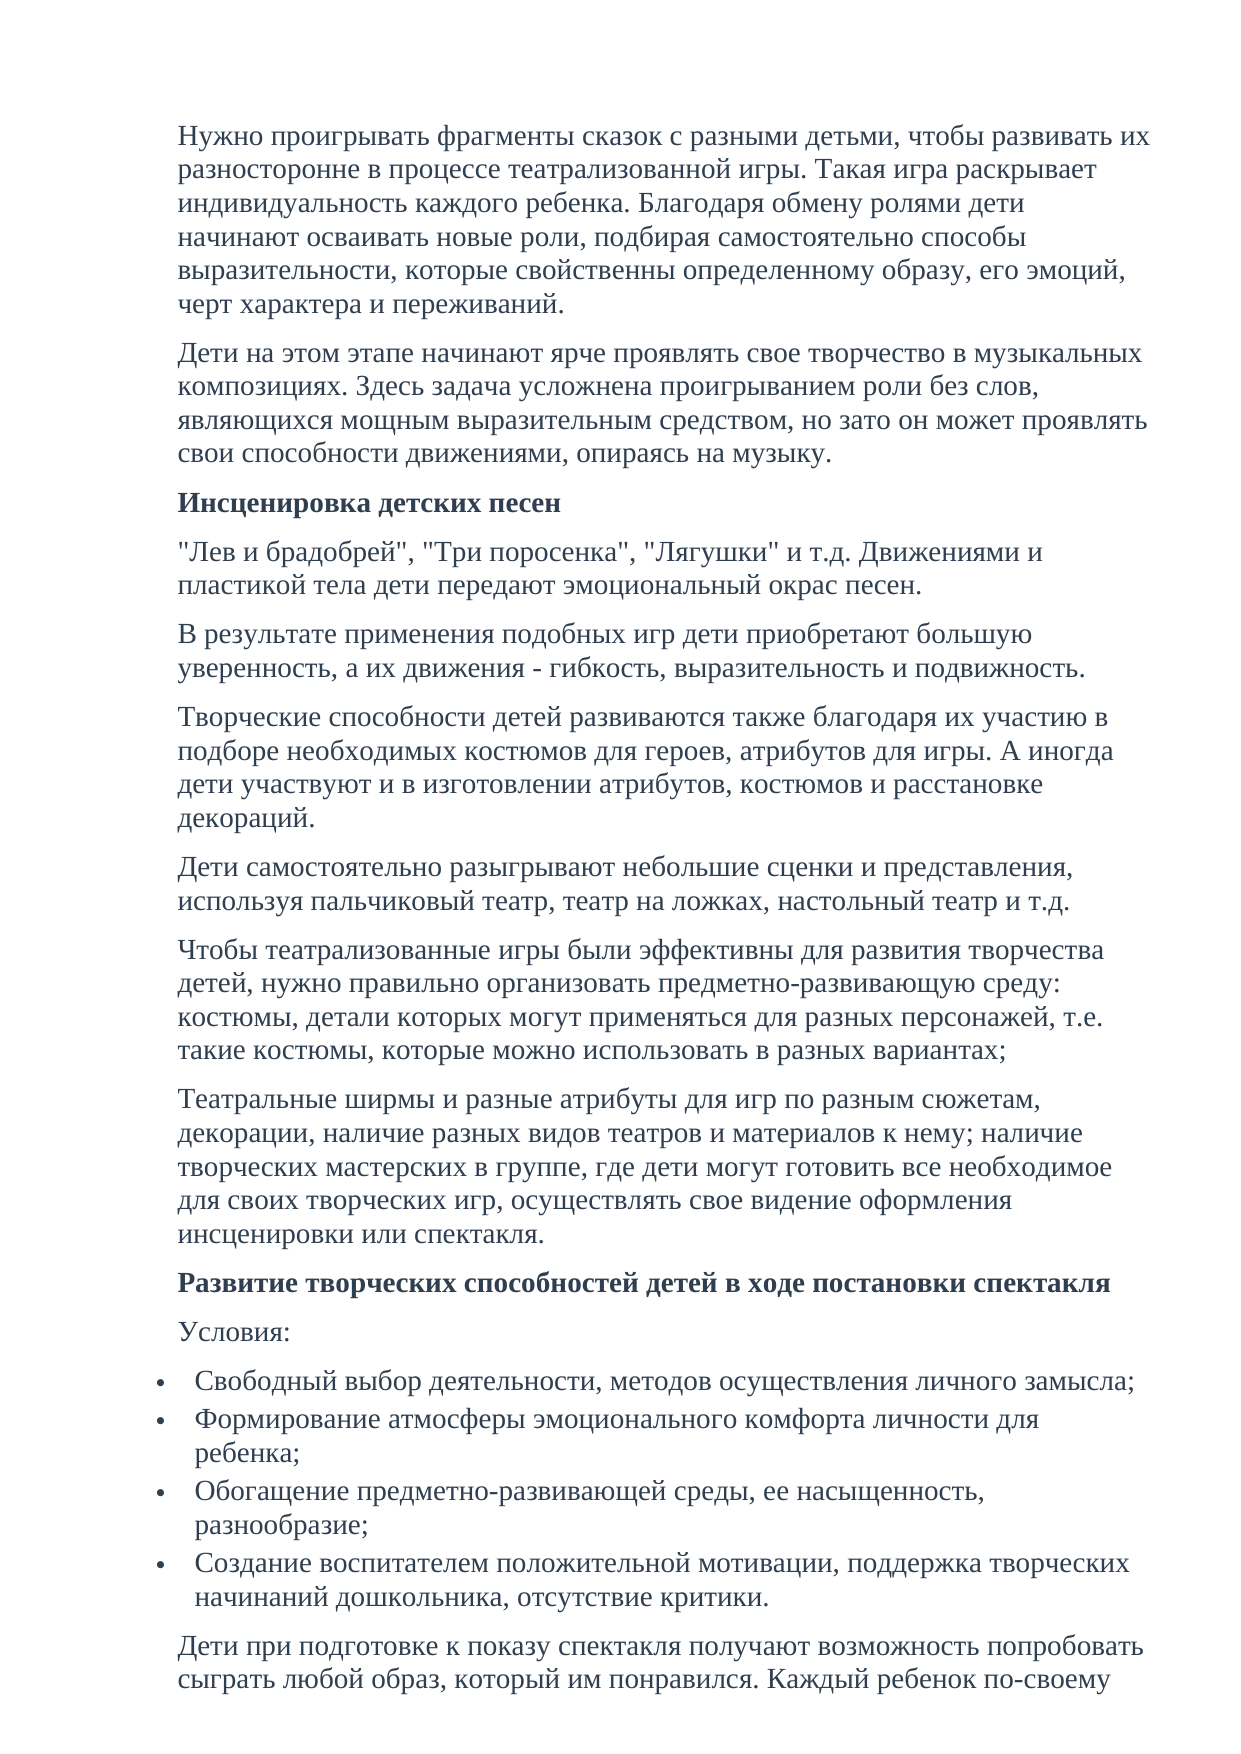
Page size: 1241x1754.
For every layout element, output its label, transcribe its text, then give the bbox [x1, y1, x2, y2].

text Театральные ширмы и разные атрибуты для игр по разным сюжетам, декорации, наличие разных видов театров и материалов к нему; наличие творческих мастерских в группе, где дети могут готовить все необходимое для своих творческих игр, осуществлять свое видение оформления инсценировки или спектакля. [177, 1082, 1152, 1249]
text Дети самостоятельно разыгрывают небольшие сценки и представления, используя пальчиковый театр, театр на ложках, настольный театр и т.д. [177, 849, 1152, 916]
text Дети на этом этапе начинают ярче проявлять свое творчество в музыкальных композициях. Здесь задача усложнена проигрыванием роли без слов, являющихся мощным выразительным средством, но зато он может проявлять свои способности движениями, опираясь на музыку. [177, 335, 1152, 469]
list Формирование атмосферы эмоционального комфорта личности для ребенка; [157, 1402, 1152, 1469]
text В результате применения подобных игр дети приобретают большую уверенность, а их движения - гибкость, выразительность и подвижность. [177, 617, 1152, 684]
text "Лев и брадобрей", "Три поросенка", "Лягушки" и т.д. Движениями и пластикой тела дети передают эмоциональный окрас песен. [177, 534, 1152, 601]
list Свободный выбор деятельности, методов осуществления личного замысла; [157, 1363, 1152, 1397]
text Развитие творческих способностей детей в ходе постановки спектакля [177, 1265, 1152, 1298]
text Условия: [177, 1314, 1152, 1348]
text Творческие способности детей развиваются также благодаря их участию в подборе необходимых костюмов для героев, атрибутов для игры. А иногда дети участвуют и в изготовлении атрибутов, костюмов и расстановке декораций. [177, 699, 1152, 833]
text Чтобы театрализованные игры были эффективны для развития творчества детей, нужно правильно организовать предметно-развивающую среду: костюмы, детали которых могут применяться для разных персонажей, т.е. такие костюмы, которые можно использовать в разных вариантах; [177, 932, 1152, 1066]
text Нужно проигрывать фрагменты сказок с разными детьми, чтобы развивать их разносторонне в процессе театрализованной игры. Такая игра раскрывает индивидуальность каждого ребенка. Благодаря обмену ролями дети начинают осваивать новые роли, подбирая самостоятельно способы выразительности, которые свойственны определенному образу, его эмоций, черт характера и переживаний. [177, 118, 1152, 319]
list Обогащение предметно-развивающей среды, ее насыщенность, разнообразие; [157, 1473, 1152, 1540]
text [177, 1628, 1152, 1695]
text Инсценировка детских песен [177, 485, 1152, 518]
list Создание воспитателем положительной мотивации, поддержка творческих начинаний дошкольника, отсутствие критики. [157, 1545, 1152, 1612]
